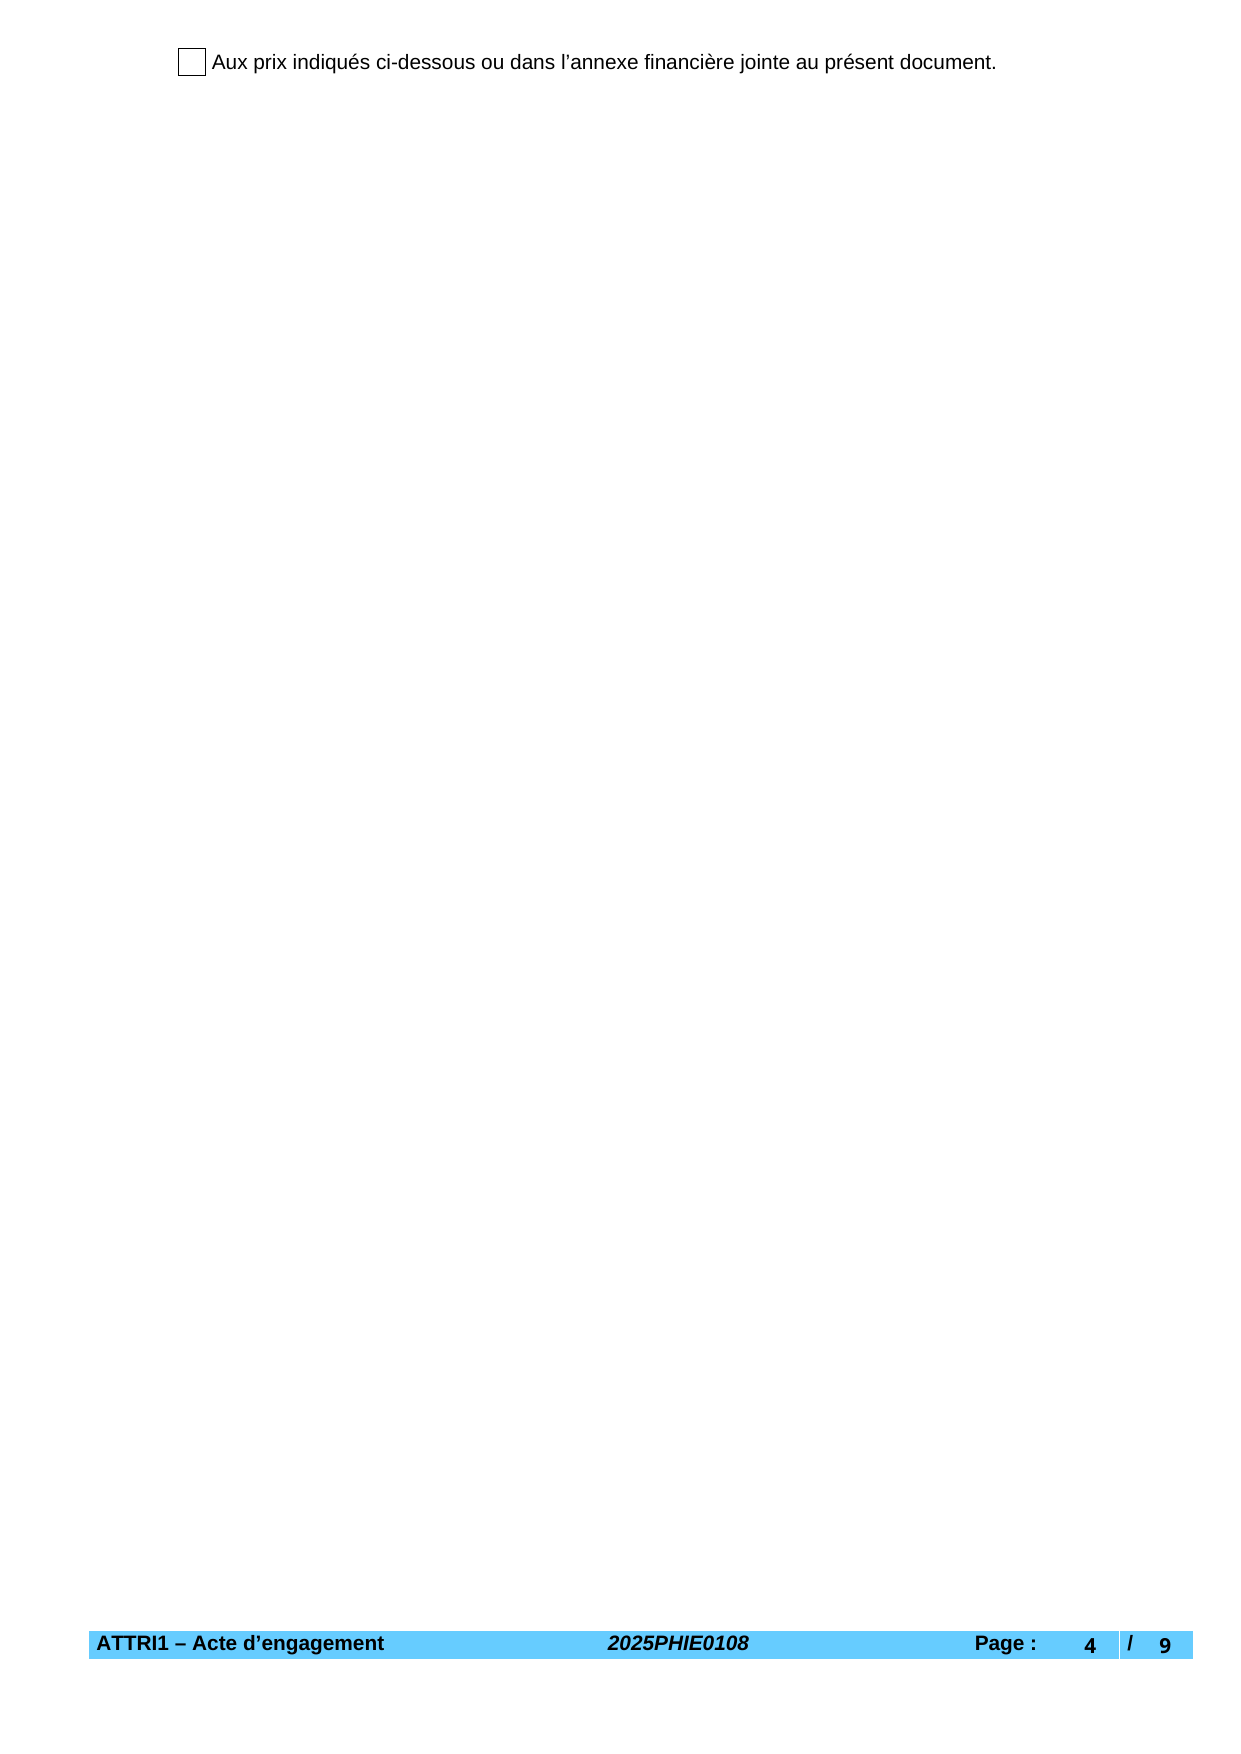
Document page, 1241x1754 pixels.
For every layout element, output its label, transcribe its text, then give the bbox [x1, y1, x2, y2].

text Aux prix indiqués ci-dessous ou dans l’annexe financière jointe au présent document. [162, 47, 1152, 76]
